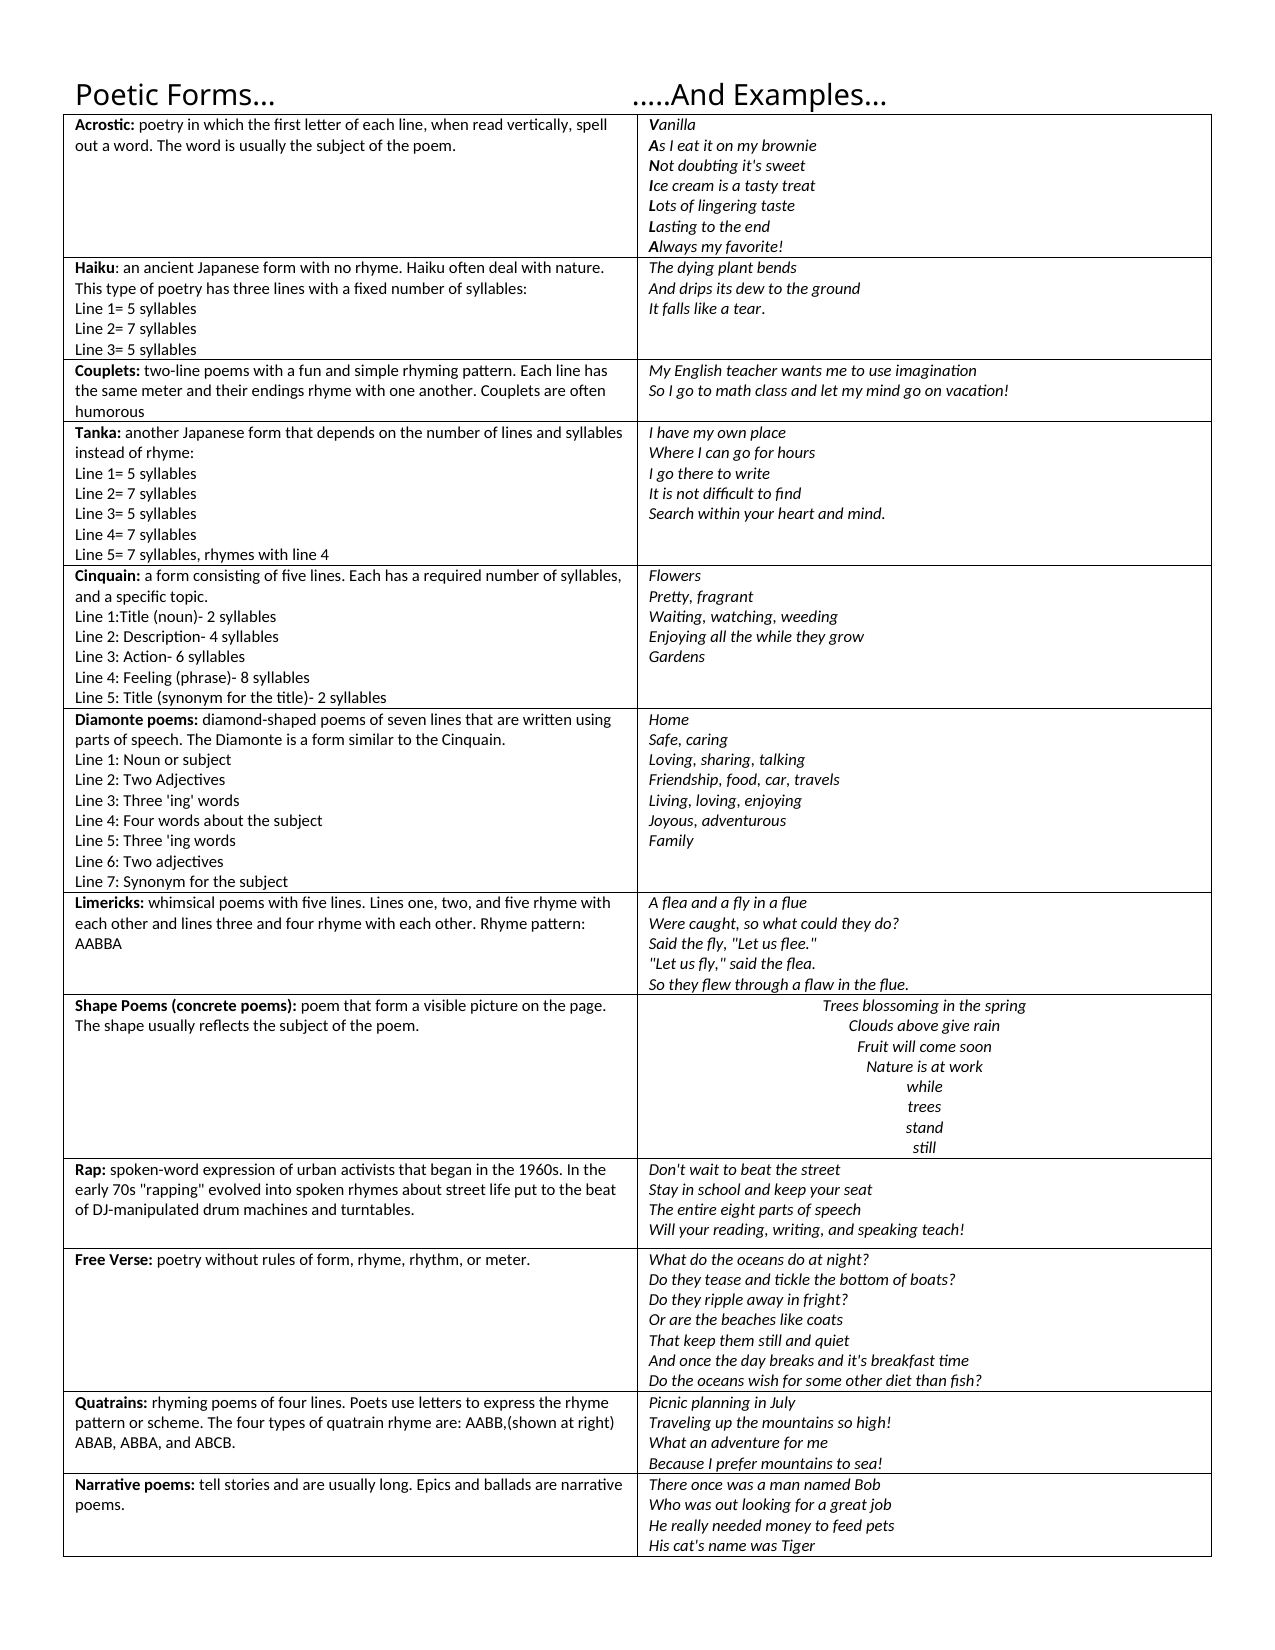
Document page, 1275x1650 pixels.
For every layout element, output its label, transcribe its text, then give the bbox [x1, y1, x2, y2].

table_header Acrostic: poetry in which the first letter of each line, when read vertically, spell out a word. The word is usually the subject of the poem. [64, 115, 637, 257]
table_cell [638, 1474, 1211, 1556]
table_cell Don't wait to beat the street Stay in school and keep your seat The entire eight parts of speech Will your reading, writing, and speaking teach! [638, 1159, 1211, 1248]
table_cell Rap: spoken-word expression of urban activists that began in the 1960s. In the early 70s "rapping" evolved into spoken rhymes about street life put to the beat of DJ-manipulated drum machines and turntables. [64, 1159, 637, 1248]
table_cell Diamonte poems: diamond-shaped poems of seven lines that are written using parts of speech. The Diamonte is a form similar to the Cinquain. Line 1: Noun or subject Line 2: Two Adjectives Line 3: Three 'ing' words Line 4: Four words about the subject Line 5: Three 'ing words Line 6: Two adjectives Line 7: Synonym for the subject [64, 709, 637, 892]
table_cell Cinquain: a form consisting of five lines. Each has a required number of syllables, and a specific topic. Line 1:Title (noun)- 2 syllables Line 2: Description- 4 syllables Line 3: Action- 6 syllables Line 4: Feeling (phrase)- 8 syllables Line 5: Title (synonym for the title)- 2 syllables [64, 566, 637, 708]
table_cell Couplets: two-line poems with a fun and simple rhyming pattern. Each line has the same meter and their endings rhyme with one another. Couplets are often humorous [64, 360, 637, 421]
table_cell Haiku: an ancient Japanese form with no rhyme. Haiku often deal with nature. This type of poetry has three lines with a fixed number of syllables: Line 1= 5 syllables Line 2= 7 syllables Line 3= 5 syllables [64, 258, 637, 359]
table_cell Picnic planning in July Traveling up the mountains so high! What an adventure for me Because I prefer mountains to sea! [638, 1392, 1211, 1473]
table_cell Limericks: whimsical poems with five lines. Lines one, two, and five rhyme with each other and lines three and four rhyme with each other. Rhyme pattern: AABBA [64, 893, 637, 994]
table_header Vanilla As I eat it on my brownie Not doubting it's sweet Ice cream is a tasty treat Lots of lingering taste Lasting to the end Always my favorite! [638, 115, 1211, 257]
table_cell What do the oceans do at night? Do they tease and tickle the bottom of boats? Do they ripple away in fright? Or are the beaches like coats That keep them still and quiet And once the day breaks and it's breakfast time Do the oceans wish for some other diet than fish? [638, 1249, 1211, 1391]
table_cell The dying plant bends And drips its dew to the ground It falls like a tear. [638, 258, 1211, 359]
table_cell A flea and a fly in a flue Were caught, so what could they do? Said the fly, "Let us flee." "Let us fly," said the flea. So they flew through a flaw in the flue. [638, 893, 1211, 994]
table_cell Tanka: another Japanese form that depends on the number of lines and syllables instead of rhyme: Line 1= 5 syllables Line 2= 7 syllables Line 3= 5 syllables Line 4= 7 syllables Line 5= 7 syllables, rhymes with line 4 [64, 422, 637, 564]
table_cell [64, 1474, 637, 1556]
table_cell Quatrains: rhyming poems of four lines. Poets use letters to express the rhyme pattern or scheme. The four types of quatrain rhyme are: AABB,(shown at right) ABAB, ABBA, and ABCB. [64, 1392, 637, 1473]
table_cell Trees blossoming in the spring Clouds above give rain Fruit will come soon Nature is at work while trees stand still [638, 995, 1211, 1158]
table_cell Flowers Pretty, fragrant Waiting, watching, weeding Enjoying all the while they grow Gardens [638, 566, 1211, 708]
table_cell Free Verse: poetry without rules of form, rhyme, rhythm, or meter. [64, 1249, 637, 1391]
table_cell Home Safe, caring Loving, sharing, talking Friendship, food, car, travels Living, loving, enjoying Joyous, adventurous Family [638, 709, 1211, 892]
table_cell Shape Poems (concrete poems): poem that form a visible picture on the page. The shape usually reflects the subject of the poem. [64, 995, 637, 1158]
table_cell I have my own place Where I can go for hours I go there to write It is not difficult to find Search within your heart and mind. [638, 422, 1211, 564]
table_cell My English teacher wants me to use imagination So I go to math class and let my mind go on vacation! [638, 360, 1211, 421]
